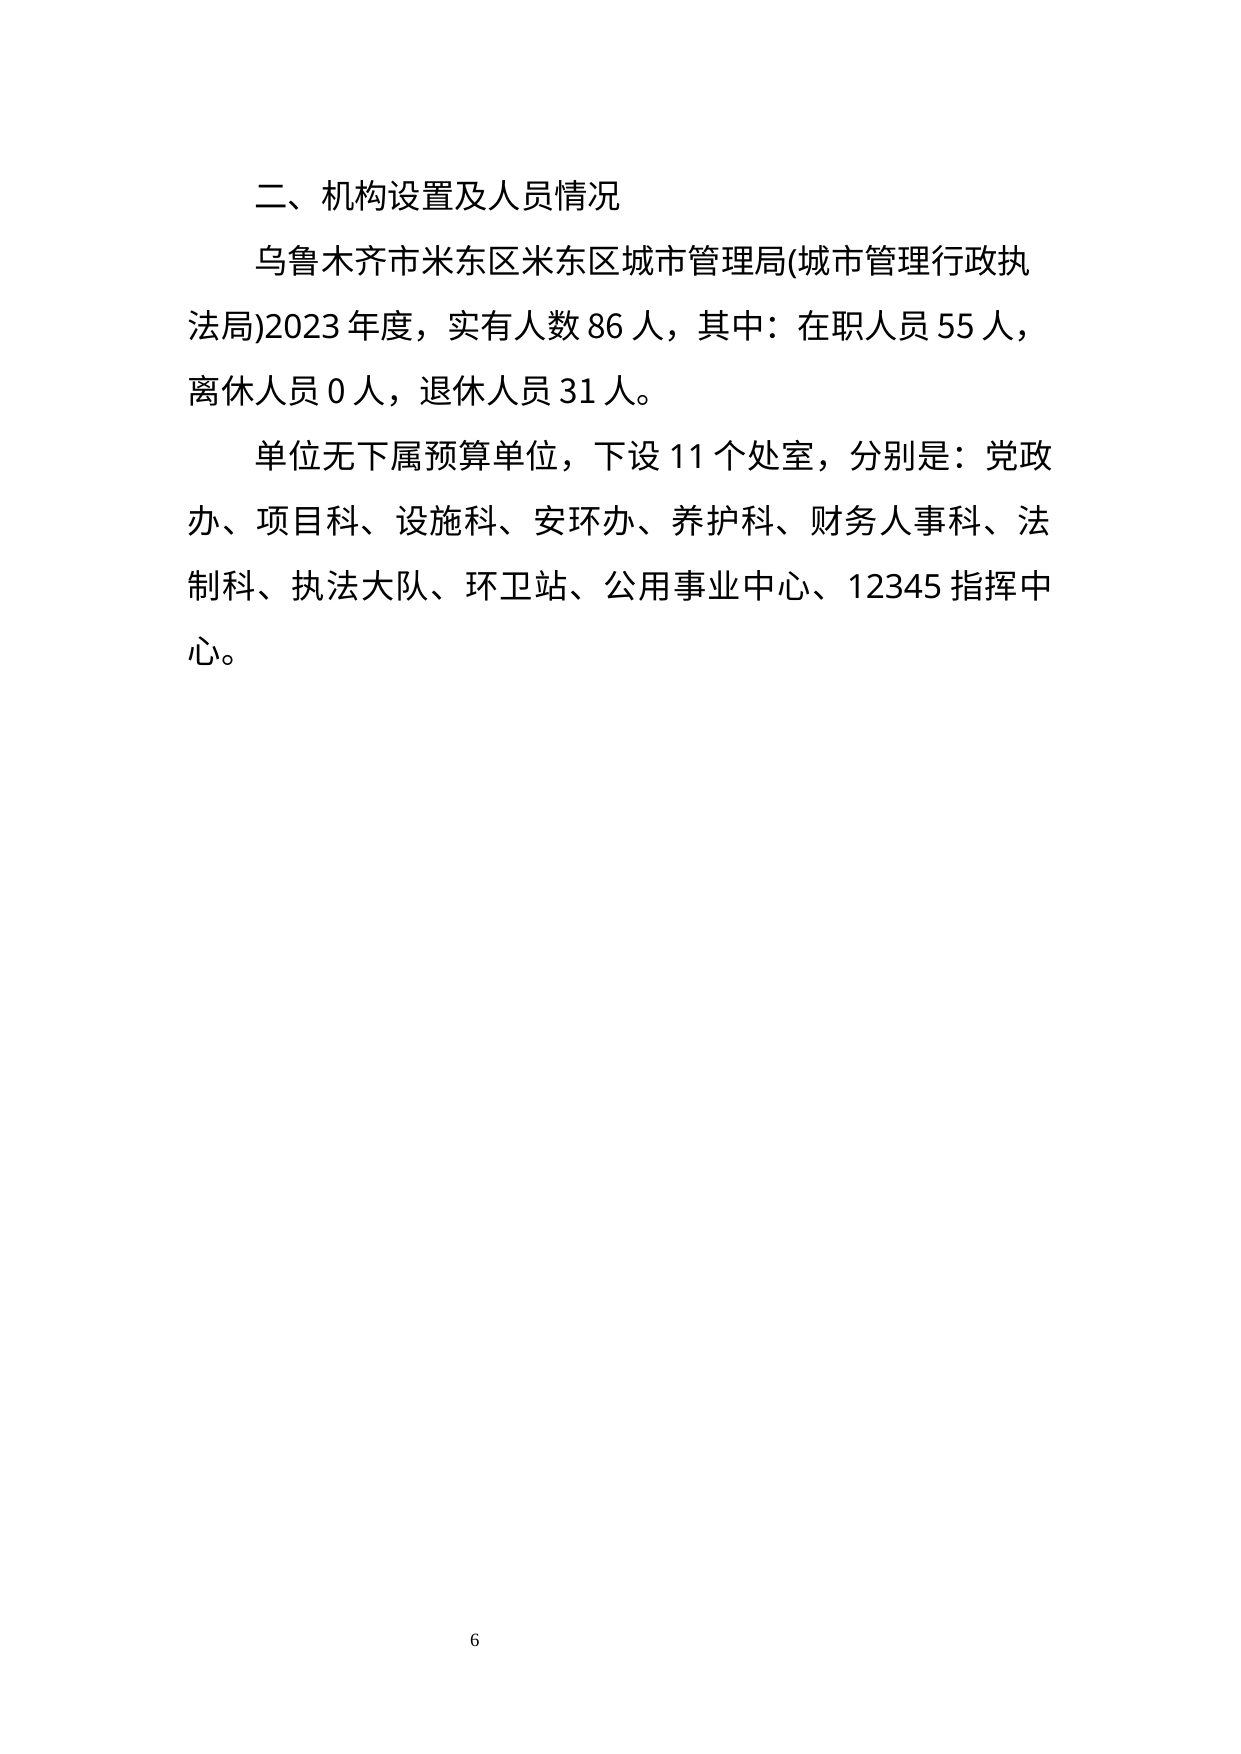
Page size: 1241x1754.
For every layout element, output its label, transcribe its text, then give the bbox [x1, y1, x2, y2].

text 乌鲁木齐市米东区米东区城市管理局(城市管理行政执法局)2023年度，实有人数86人，其中：在职人员55人，离休人员0人，退休人员31人。 [187, 227, 1053, 422]
text 二、机构设置及人员情况 [187, 162, 1053, 227]
text 单位无下属预算单位，下设11个处室，分别是：党政办、项目科、设施科、安环办、养护科、财务人事科、法制科、执法大队、环卫站、公用事业中心、12345指挥中心。 [187, 422, 1053, 682]
